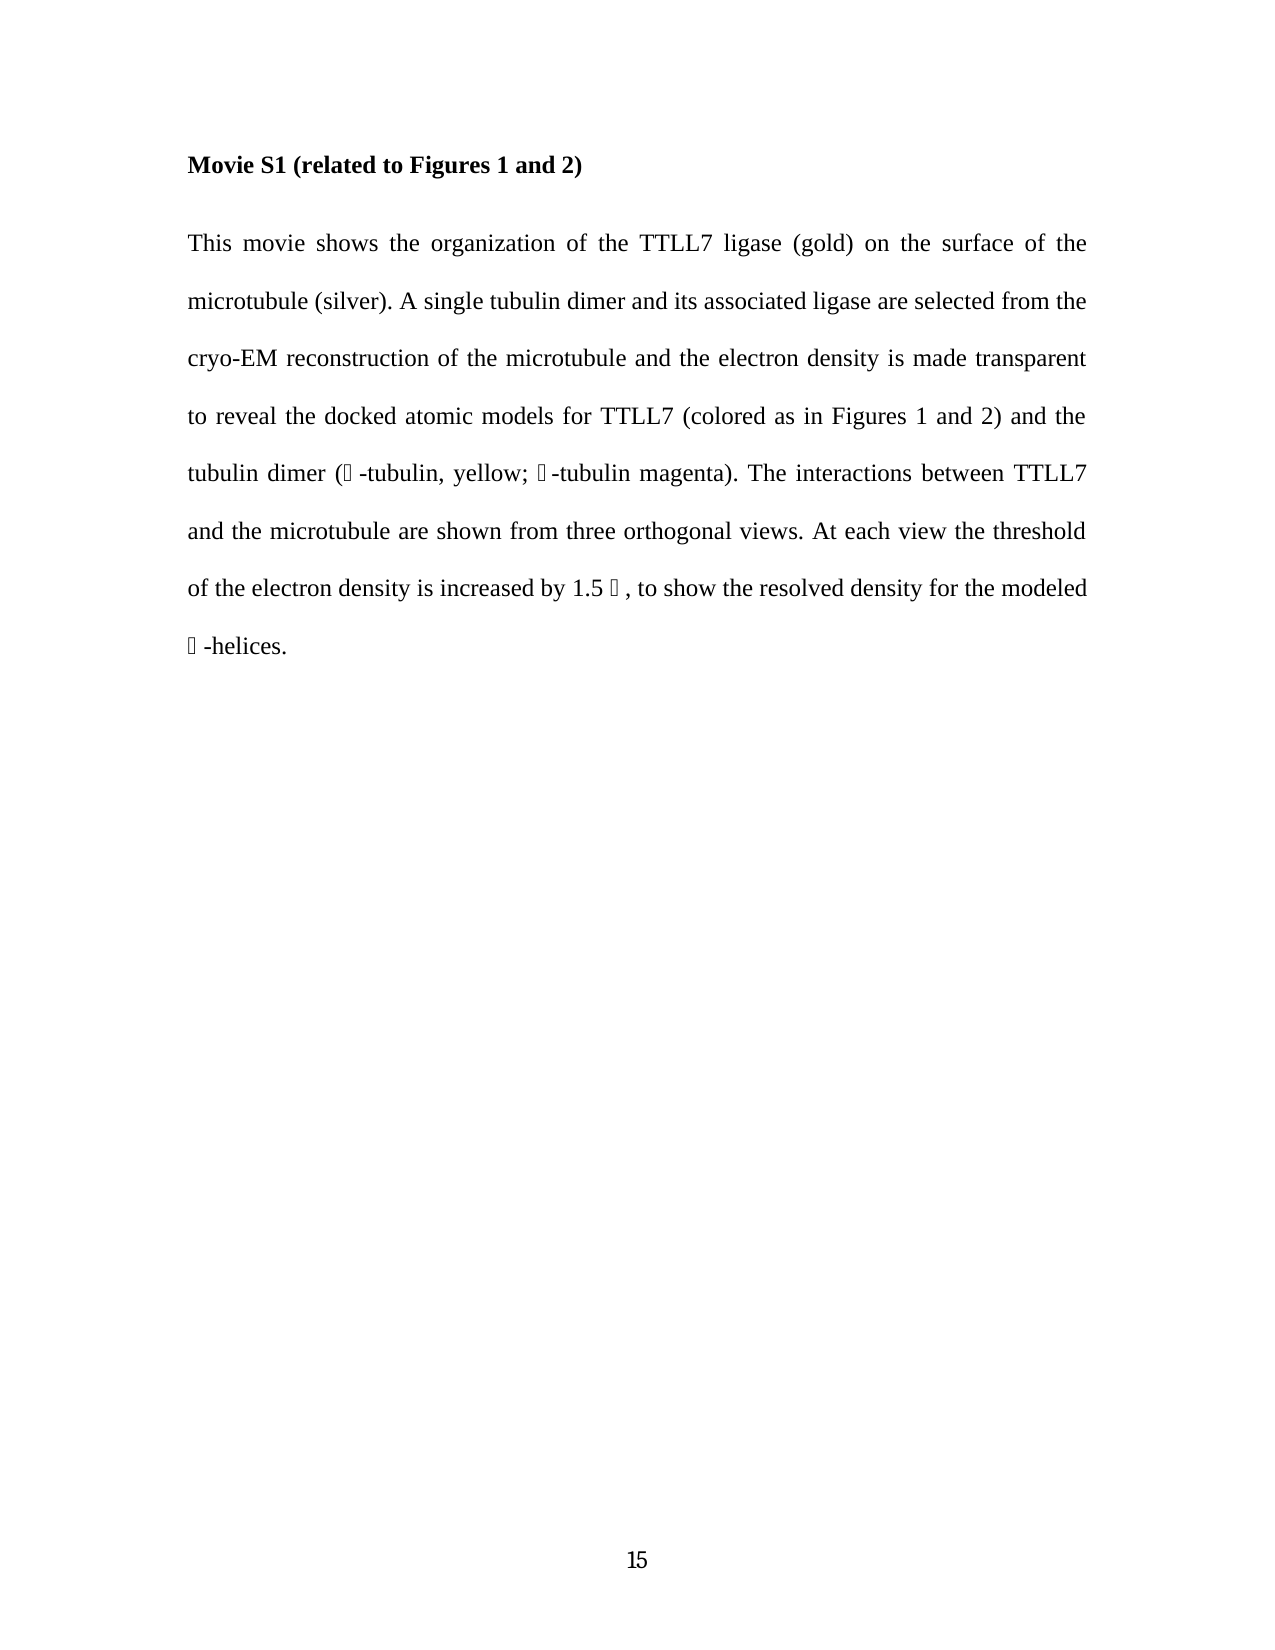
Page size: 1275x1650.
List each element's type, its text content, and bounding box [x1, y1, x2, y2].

text This movie shows the organization of the TTLL7 ligase (gold) on the surface of the microtubule (silver). A single tubulin dimer and its associated ligase are selected from the cryo-EM reconstruction of the microtubule and the electron density is made transparent to reveal the docked atomic models for TTLL7 (colored as in Figures 1 and 2) and the tubulin dimer (-tubulin, yellow; -tubulin magenta). The interactions between TTLL7 and the microtubule are shown from three orthogonal views. At each view the threshold of the electron density is increased by 1.5 , to show the resolved density for the modeled -helices. [187, 228, 1087, 659]
text Movie S1 (related to Figures 1 and 2) [187, 150, 1087, 179]
